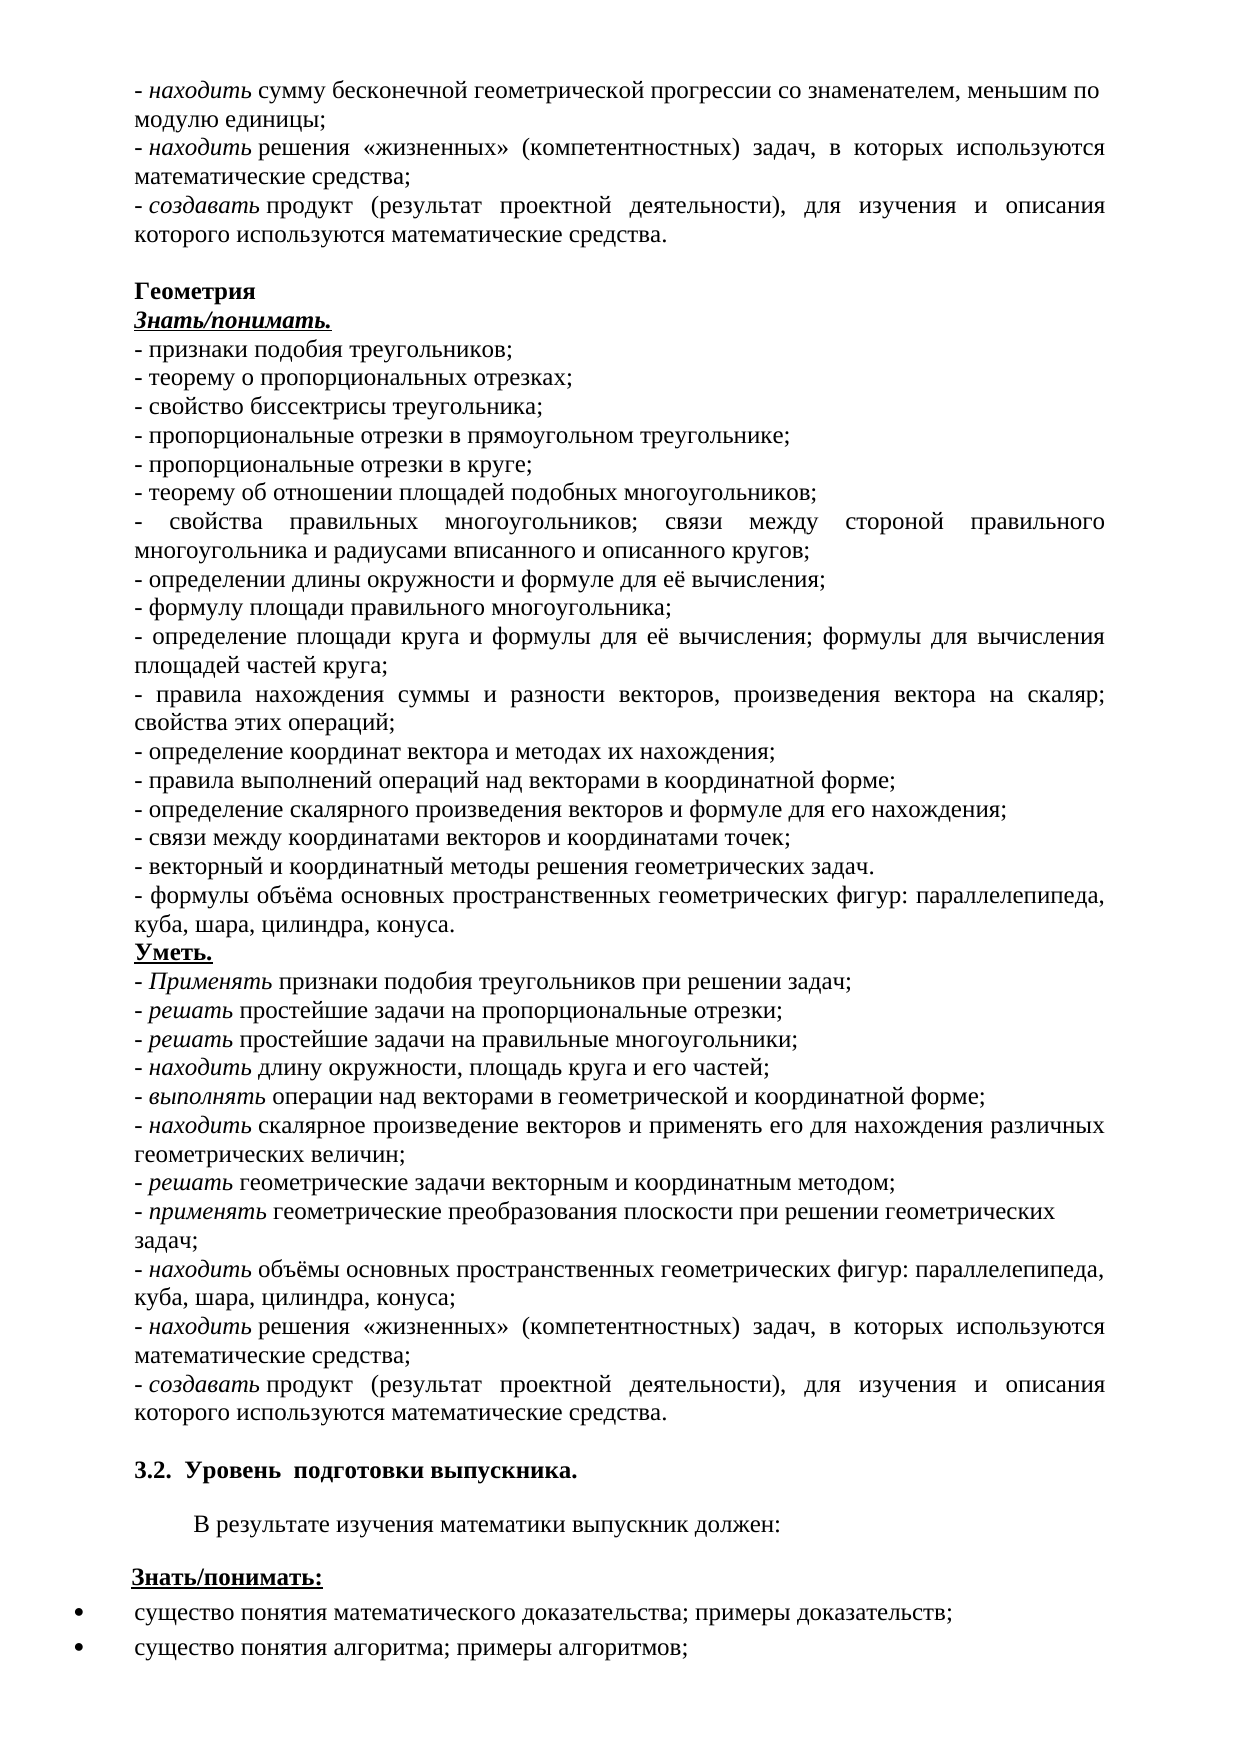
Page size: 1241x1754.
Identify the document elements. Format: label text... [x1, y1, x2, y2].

text - связи между координатами векторов и координатами точек; [134, 822, 1106, 851]
text - решать простейшие задачи на правильные многоугольники; [134, 1024, 1106, 1052]
text 3.2. Уровень подготовки выпускника. [134, 1455, 1106, 1484]
text - теорему об отношении площадей подобных многоугольников; [134, 477, 1106, 506]
text - формулу площади правильного многоугольника; [134, 592, 1106, 621]
text - создавать продукт (результат проектной деятельности), для изучения и описания которого используются математические средства. [134, 1369, 1106, 1426]
text - определении длины окружности и формуле для её вычисления; [134, 564, 1106, 592]
text - определение скалярного произведения векторов и формуле для его нахождения; [134, 794, 1106, 822]
text - применять геометрические преобразования плоскости при решении геометрических задач; [134, 1196, 1106, 1254]
text - пропорциональные отрезки в прямоугольном треугольнике; [134, 420, 1106, 449]
text - находить решения «жизненных» (компетентностных) задач, в которых используются математические средства; [134, 1311, 1106, 1369]
text - пропорциональные отрезки в круге; [134, 449, 1106, 477]
text - определение площади круга и формулы для её вычисления; формулы для вычисления площадей частей круга; [134, 621, 1106, 679]
text - решать геометрические задачи векторным и координатным методом; [134, 1167, 1106, 1196]
text - свойство биссектрисы треугольника; [134, 391, 1106, 420]
text - создавать продукт (результат проектной деятельности), для изучения и описания которого используются математические средства. [134, 190, 1106, 247]
text - свойства правильных многоугольников; связи между стороной правильного многоугольника и радиусами вписанного и описанного кругов; [134, 506, 1106, 564]
text Геометрия [134, 276, 1106, 305]
text - находить решения «жизненных» (компетентностных) задач, в которых используются математические средства; [134, 132, 1106, 190]
text - решать простейшие задачи на пропорциональные отрезки; [134, 995, 1106, 1024]
text - находить объёмы основных пространственных геометрических фигур: параллелепипеда, куба, шара, цилиндра, конуса; [134, 1254, 1106, 1311]
text Знать/понимать. [134, 305, 1106, 334]
text - находить длину окружности, площадь круга и его частей; [134, 1052, 1106, 1081]
text - формулы объёма основных пространственных геометрических фигур: параллелепипеда, куба, шара, цилиндра, конуса. [134, 880, 1106, 937]
list существо понятия математического доказательства; примеры доказательств; [75, 1597, 1106, 1626]
text - теорему о пропорциональных отрезках; [134, 362, 1106, 391]
text - векторный и координатный методы решения геометрических задач. [134, 851, 1106, 880]
text - правила нахождения суммы и разности векторов, произведения вектора на скаляр; свойства этих операций; [134, 679, 1106, 736]
text - выполнять операции над векторами в геометрической и координатной форме; [134, 1081, 1106, 1110]
text - находить скалярное произведение векторов и применять его для нахождения различных геометрических величин; [134, 1110, 1106, 1167]
list существо понятия алгоритма; примеры алгоритмов; [75, 1632, 1106, 1661]
text Знать/понимать: [75, 1562, 1106, 1591]
text В результате изучения математики выпускник должен: [134, 1509, 1106, 1537]
text - находить сумму бесконечной геометрической прогрессии со знаменателем, меньшим по модулю единицы; [134, 75, 1106, 132]
text - определение координат вектора и методах их нахождения; [134, 736, 1106, 765]
text - признаки подобия треугольников; [134, 334, 1106, 362]
text - правила выполнений операций над векторами в координатной форме; [134, 765, 1106, 794]
text - Применять признаки подобия треугольников при решении задач; [134, 966, 1106, 995]
text Уметь. [134, 937, 1106, 966]
